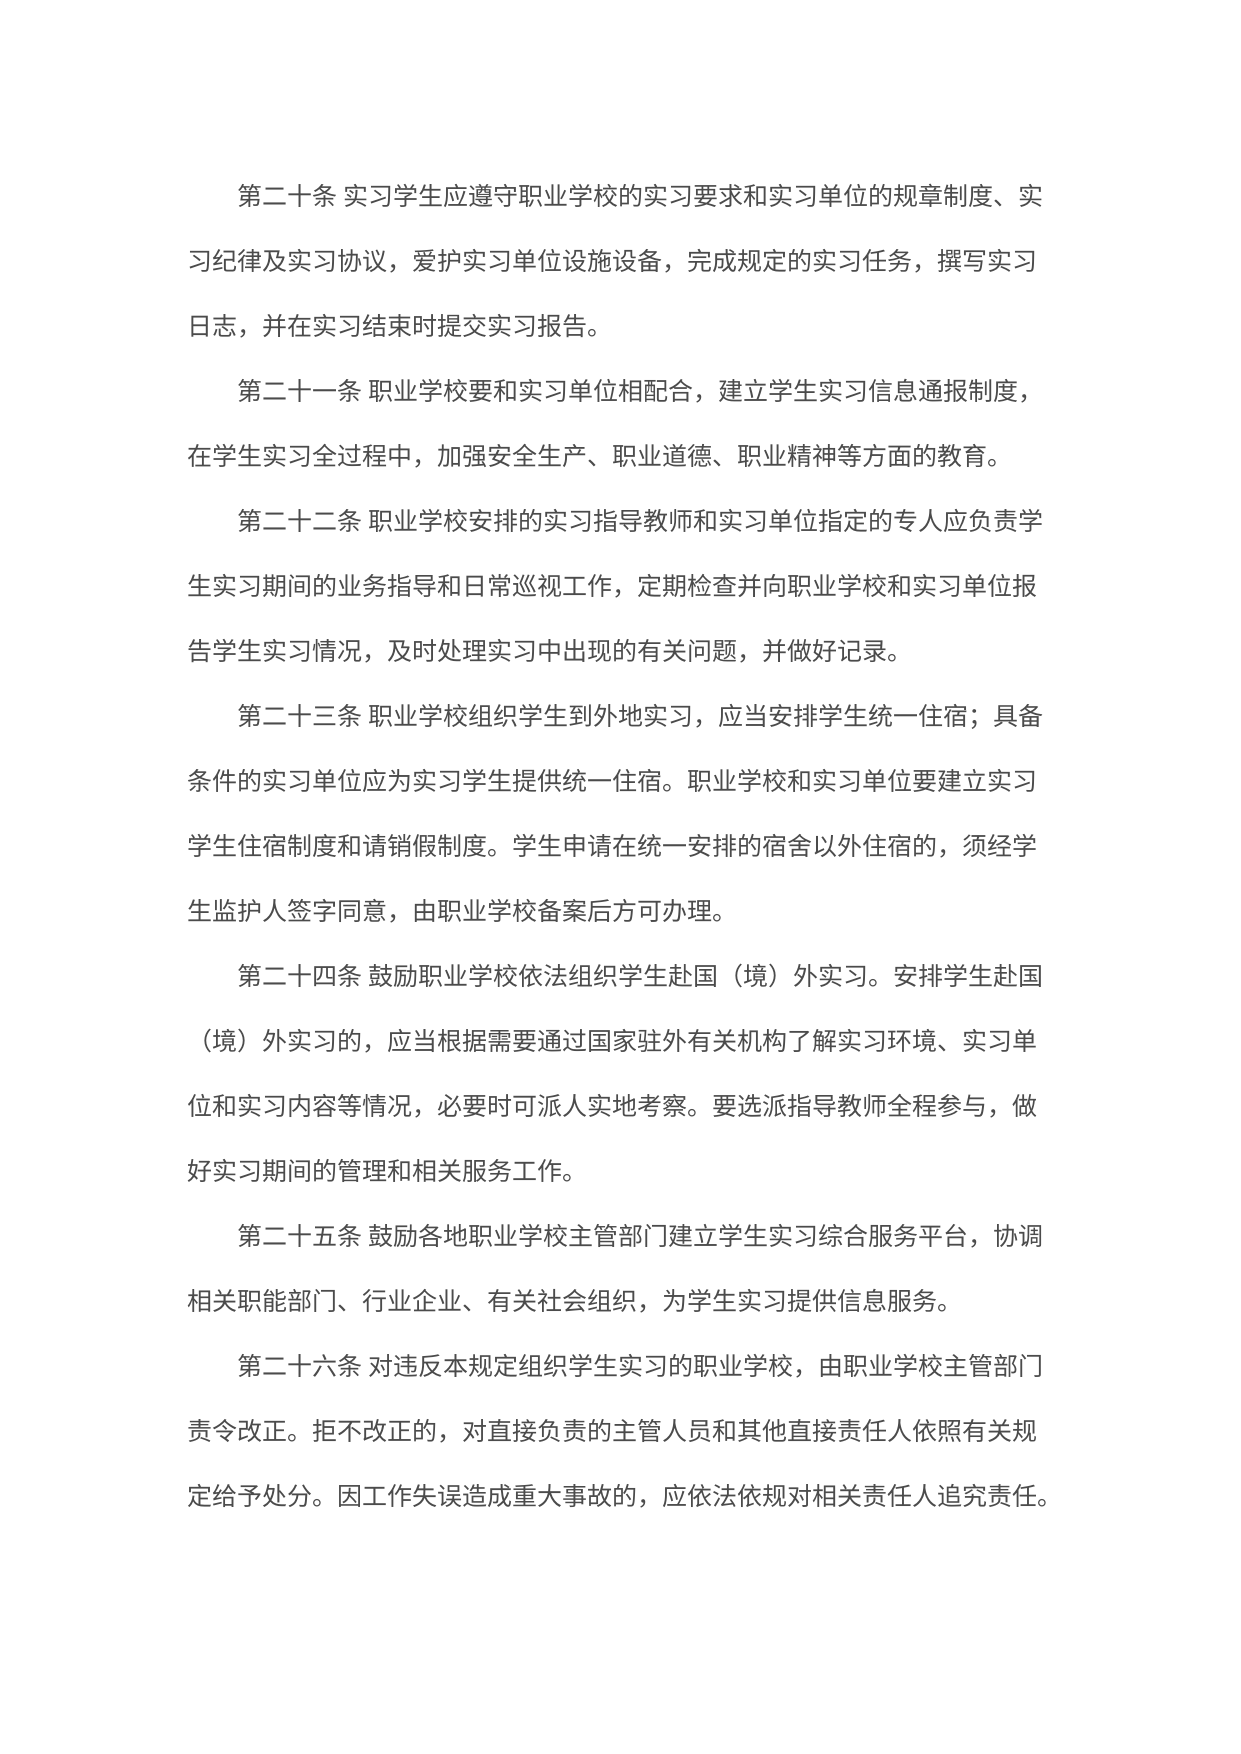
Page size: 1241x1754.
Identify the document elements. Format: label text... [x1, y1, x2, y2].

text 第二十四条 鼓励职业学校依法组织学生赴国（境）外实习。安排学生赴国（境）外实习的，应当根据需要通过国家驻外有关机构了解实习环境、实习单位和实习内容等情况，必要时可派人实地考察。要选派指导教师全程参与，做好实习期间的管理和相关服务工作。 [187, 942, 1053, 1202]
text 第二十五条 鼓励各地职业学校主管部门建立学生实习综合服务平台，协调相关职能部门、行业企业、有关社会组织，为学生实习提供信息服务。 [187, 1202, 1053, 1332]
text 第二十二条 职业学校安排的实习指导教师和实习单位指定的专人应负责学生实习期间的业务指导和日常巡视工作，定期检查并向职业学校和实习单位报告学生实习情况，及时处理实习中出现的有关问题，并做好记录。 [187, 487, 1053, 682]
text 第二十一条 职业学校要和实习单位相配合，建立学生实习信息通报制度，在学生实习全过程中，加强安全生产、职业道德、职业精神等方面的教育。 [187, 357, 1053, 487]
text 第二十六条 对违反本规定组织学生实习的职业学校，由职业学校主管部门责令改正。拒不改正的，对直接负责的主管人员和其他直接责任人依照有关规定给予处分。因工作失误造成重大事故的，应依法依规对相关责任人追究责任。 [187, 1332, 1053, 1527]
text 第二十三条 职业学校组织学生到外地实习，应当安排学生统一住宿；具备条件的实习单位应为实习学生提供统一住宿。职业学校和实习单位要建立实习学生住宿制度和请销假制度。学生申请在统一安排的宿舍以外住宿的，须经学生监护人签字同意，由职业学校备案后方可办理。 [187, 682, 1053, 942]
text 第二十条 实习学生应遵守职业学校的实习要求和实习单位的规章制度、实习纪律及实习协议，爱护实习单位设施设备，完成规定的实习任务，撰写实习日志，并在实习结束时提交实习报告。 [187, 162, 1053, 357]
